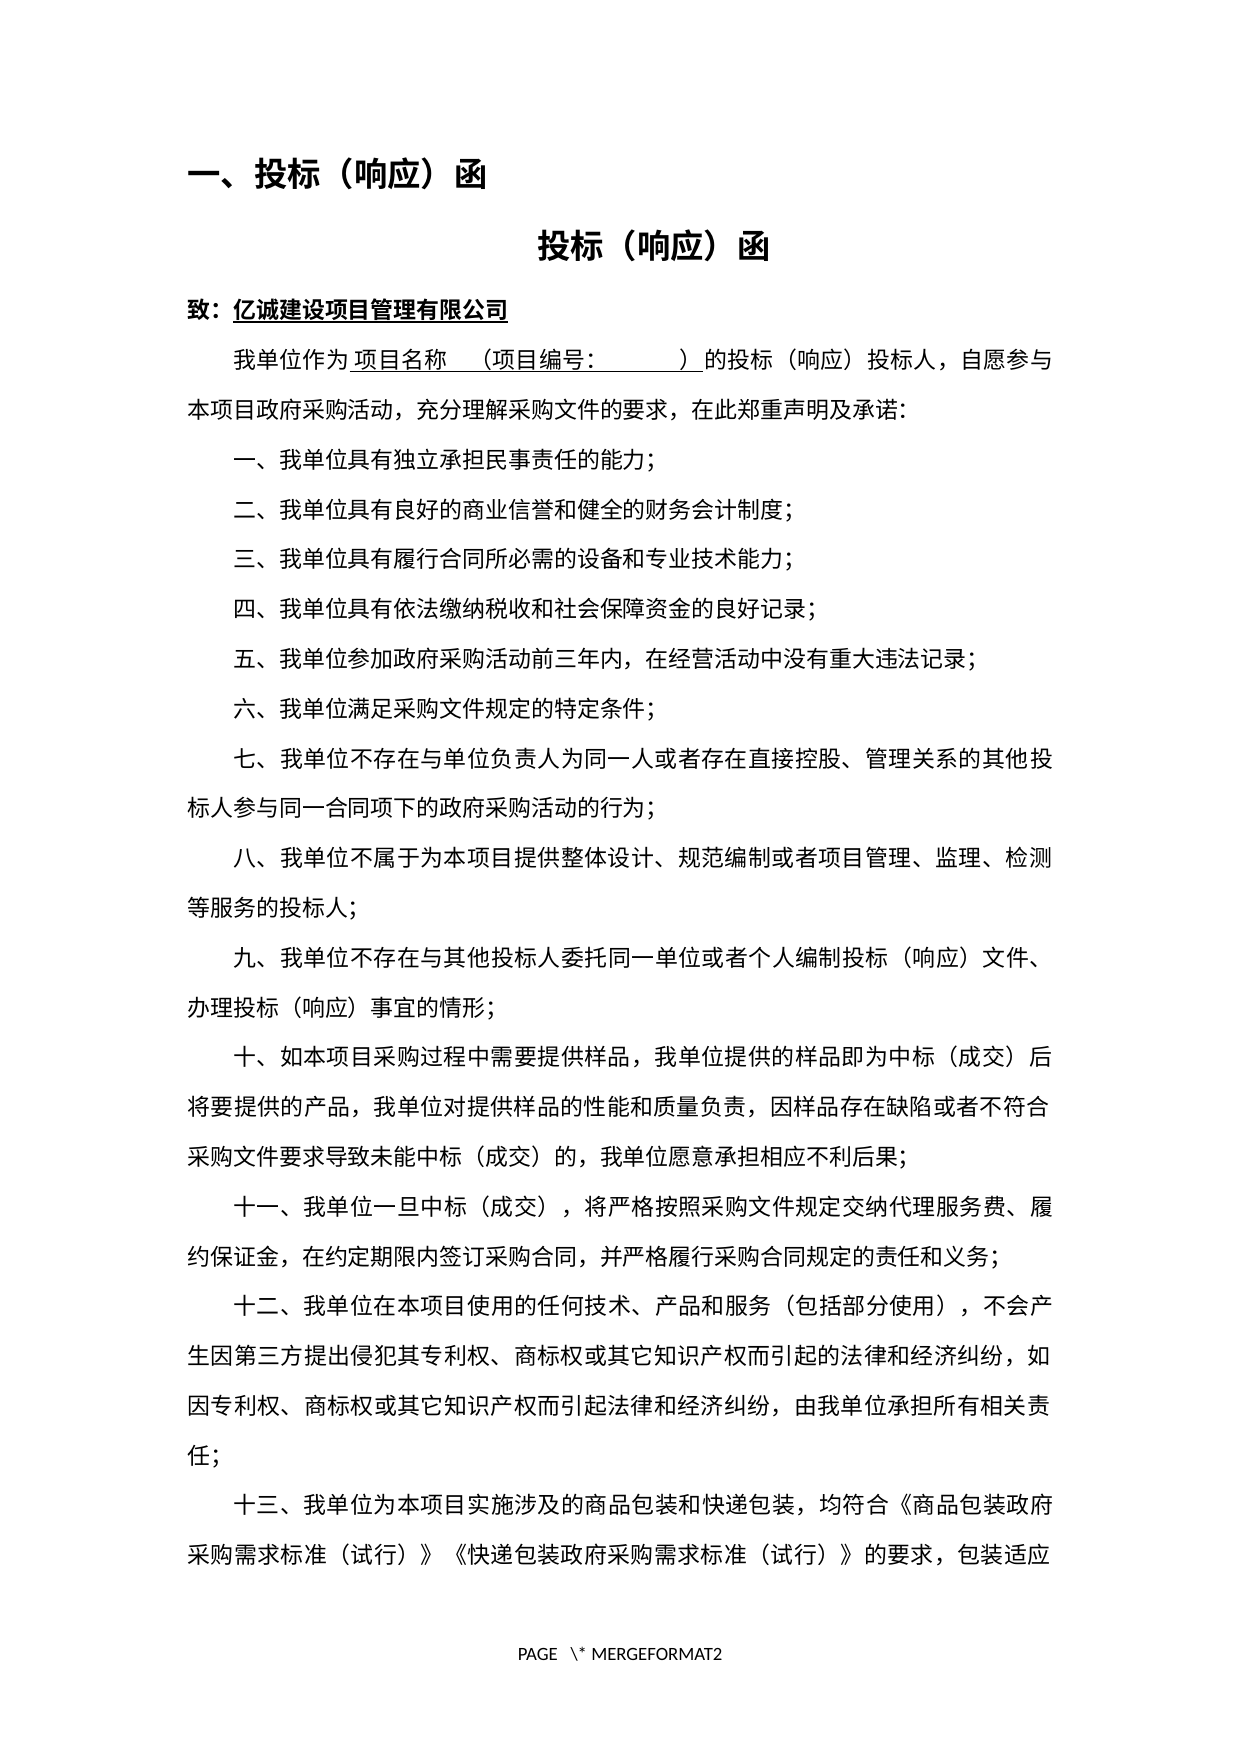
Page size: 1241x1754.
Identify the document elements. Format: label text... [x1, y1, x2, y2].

text 五、我单位参加政府采购活动前三年内，在经营活动中没有重大违法记录； [187, 641, 1053, 674]
text 九、我单位不存在与其他投标人委托同一单位或者个人编制投标（响应）文件、办理投标（响应）事宜的情形； [187, 939, 1053, 1023]
text 十一、我单位一旦中标（成交），将严格按照采购文件规定交纳代理服务费、履约保证金，在约定期限内签订采购合同，并严格履行采购合同规定的责任和义务； [187, 1188, 1053, 1272]
text 一、投标（响应）函 [187, 148, 1053, 196]
text 二、我单位具有良好的商业信誉和健全的财务会计制度； [187, 491, 1053, 525]
text 七、我单位不存在与单位负责人为同一人或者存在直接控股、管理关系的其他投标人参与同一合同项下的政府采购活动的行为； [187, 740, 1053, 823]
text 致：亿诚建设项目管理有限公司 [187, 292, 1053, 326]
text 投标（响应）函 [187, 220, 1053, 268]
text 八、我单位不属于为本项目提供整体设计、规范编制或者项目管理、监理、检测等服务的投标人； [187, 840, 1053, 923]
text 十二、我单位在本项目使用的任何技术、产品和服务（包括部分使用），不会产生因第三方提出侵犯其专利权、商标权或其它知识产权而引起的法律和经济纠纷，如因专利权、商标权或其它知识产权而引起法律和经济纠纷，由我单位承担所有相关责任； [187, 1288, 1053, 1471]
text 三、我单位具有履行合同所必需的设备和专业技术能力； [187, 541, 1053, 574]
text 一、我单位具有独立承担民事责任的能力； [187, 442, 1053, 475]
text 四、我单位具有依法缴纳税收和社会保障资金的良好记录； [187, 591, 1053, 624]
text 十、如本项目采购过程中需要提供样品，我单位提供的样品即为中标（成交）后将要提供的产品，我单位对提供样品的性能和质量负责，因样品存在缺陷或者不符合采购文件要求导致未能中标（成交）的，我单位愿意承担相应不利后果； [187, 1039, 1053, 1172]
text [187, 1487, 1053, 1570]
text 六、我单位满足采购文件规定的特定条件； [187, 691, 1053, 724]
text 我单位作为 项目名称 （项目编号： ）的投标（响应）投标人，自愿参与本项目政府采购活动，充分理解采购文件的要求，在此郑重声明及承诺： [187, 342, 1053, 425]
